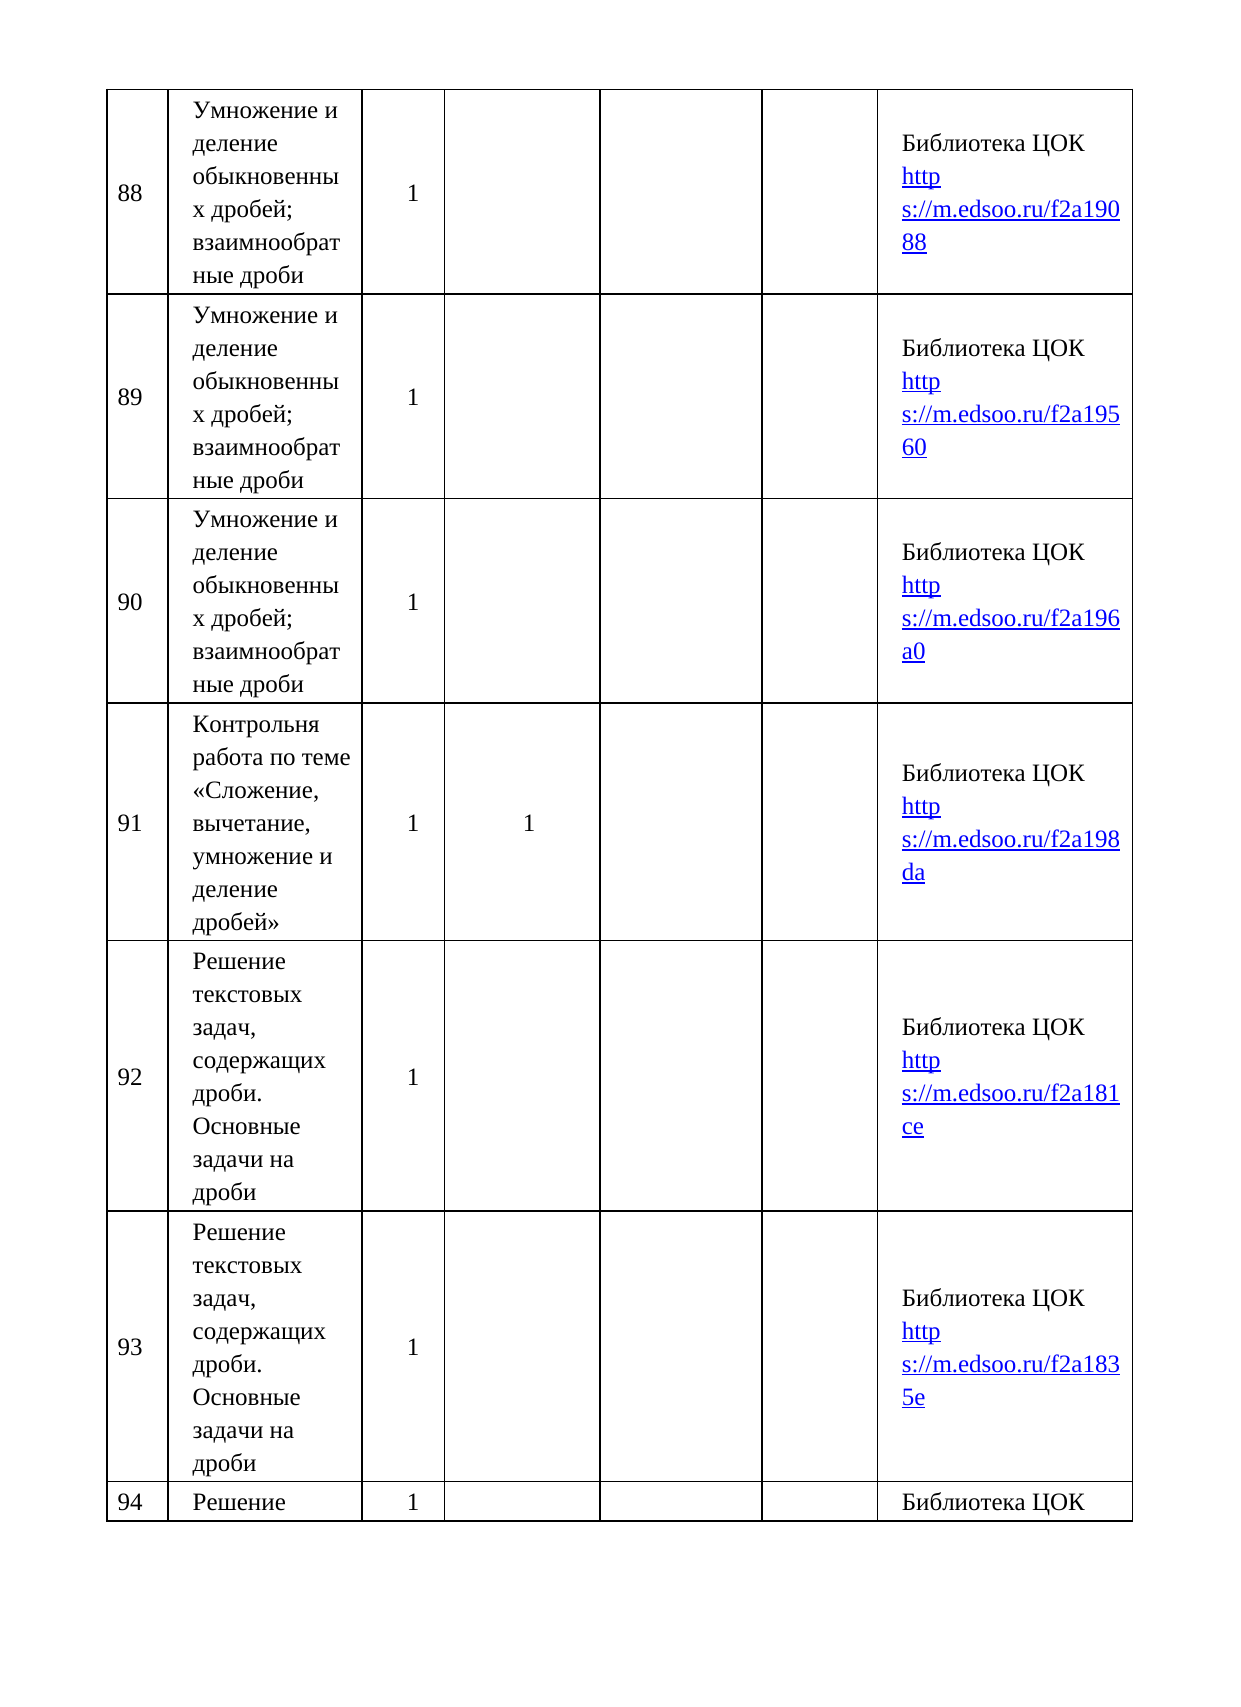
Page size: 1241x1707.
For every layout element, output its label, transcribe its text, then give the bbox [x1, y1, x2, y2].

table_cell [601, 499, 761, 702]
table_cell 92 [108, 941, 167, 1210]
table_cell Библиотека ЦОК https://m.edsoo.ru/f2a19088 [878, 90, 1132, 293]
table_cell Библиотека ЦОК https://m.edsoo.ru/f2a198da [878, 704, 1132, 939]
table_cell [763, 1212, 877, 1481]
table_cell [763, 90, 877, 293]
table_cell 94 [108, 1482, 167, 1520]
table_cell [763, 295, 877, 497]
table_cell Контрольня работа по теме «Сложение, вычетание, умножение и деление дробей» [169, 704, 361, 939]
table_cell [169, 90, 361, 293]
table_cell Библиотека ЦОК https://m.edsoo.ru/f2a1835e [878, 1212, 1132, 1481]
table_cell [169, 1482, 361, 1520]
table_cell [445, 1212, 599, 1481]
table_cell 91 [108, 704, 167, 939]
table_cell [601, 941, 761, 1210]
table_cell 1 [363, 1482, 444, 1520]
table_cell 1 [363, 499, 444, 702]
table_cell [445, 90, 599, 293]
table_cell Библиотека ЦОК https://m.edsoo.ru/f2a19560 [878, 295, 1132, 497]
table_cell 1 [363, 704, 444, 939]
table_cell 1 [445, 704, 599, 939]
table_cell 90 [108, 499, 167, 702]
table_cell Решение текстовых задач, содержащих дроби. Основные задачи на дроби [169, 941, 361, 1210]
table_cell 93 [108, 1212, 167, 1481]
table_cell [763, 499, 877, 702]
table_cell [601, 704, 761, 939]
table_cell 1 [363, 941, 444, 1210]
table_cell Библиотека ЦОК https://m.edsoo.ru/f2a181ce [878, 941, 1132, 1210]
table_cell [878, 1482, 1132, 1520]
table_cell 1 [363, 1212, 444, 1481]
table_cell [169, 1212, 361, 1481]
table_cell [445, 499, 599, 702]
table_cell [601, 1482, 761, 1520]
table_cell [601, 90, 761, 293]
table_cell Библиотека ЦОК https://m.edsoo.ru/f2a196a0 [878, 499, 1132, 702]
table_cell [763, 941, 877, 1210]
table_cell 1 [363, 295, 444, 497]
table_cell 1 [363, 90, 444, 293]
table_cell [601, 295, 761, 497]
table_cell 88 [108, 90, 167, 293]
table_cell [445, 941, 599, 1210]
table_cell [763, 1482, 877, 1520]
table_cell [763, 704, 877, 939]
table_cell [445, 1482, 599, 1520]
table_cell Умножение и деление обыкновенных дробей; взаимнообратные дроби [169, 499, 361, 702]
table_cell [169, 295, 361, 497]
table_cell [601, 1212, 761, 1481]
table_cell [445, 295, 599, 497]
table_cell 89 [108, 295, 167, 497]
